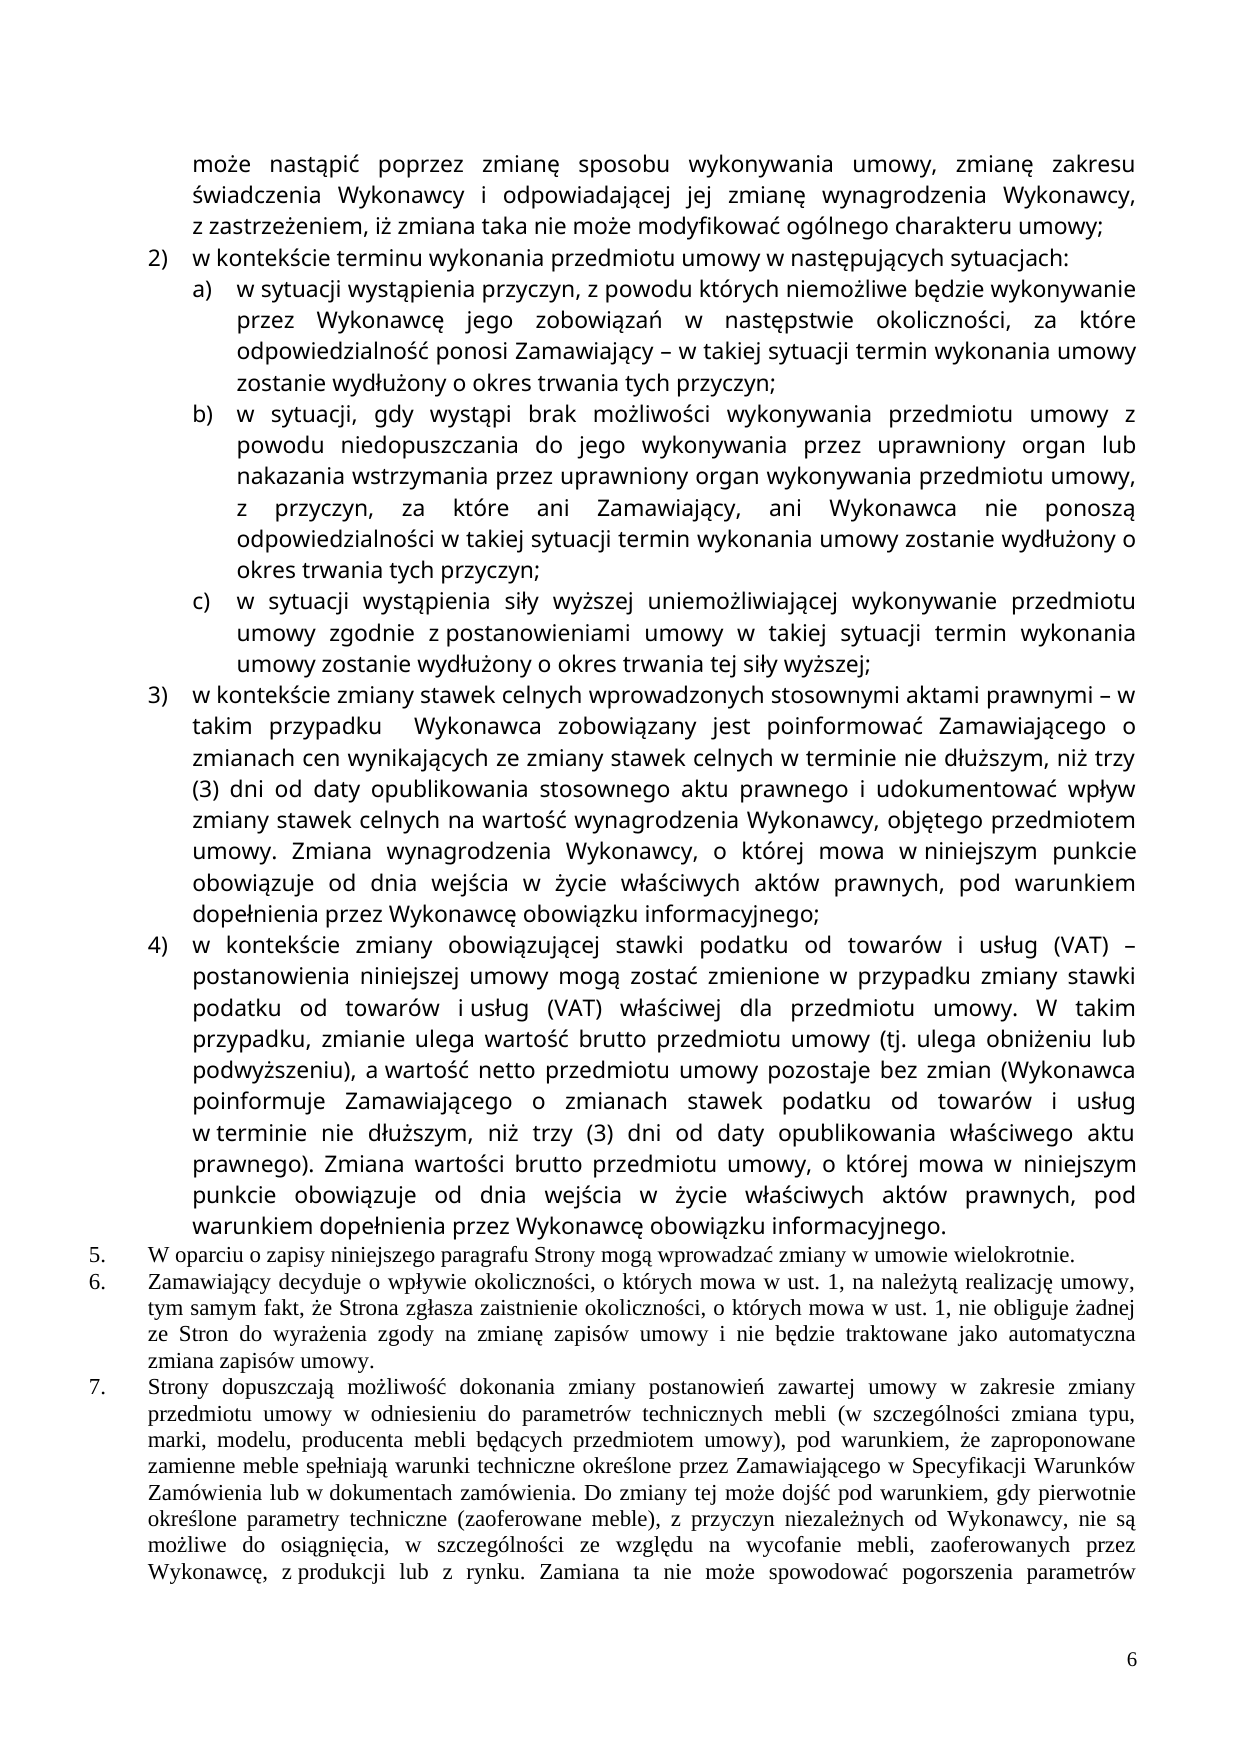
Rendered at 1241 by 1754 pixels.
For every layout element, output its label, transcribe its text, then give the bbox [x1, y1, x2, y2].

list w sytuacji wystąpienia siły wyższej uniemożliwiającej wykonywanie przedmiotu umowy zgodnie z postanowieniami umowy w takiej sytuacji termin wykonania umowy zostanie wydłużony o okres trwania tej siły wyższej; [192, 585, 1137, 679]
list w kontekście zmiany obowiązującej stawki podatku od towarów i usług (VAT) – postanowienia niniejszej umowy mogą zostać zmienione w przypadku zmiany stawki podatku od towarów i usług (VAT) właściwej dla przedmiotu umowy. W takim przypadku, zmianie ulega wartość brutto przedmiotu umowy (tj. ulega obniżeniu lub podwyższeniu), a wartość netto przedmiotu umowy pozostaje bez zmian (Wykonawca poinformuje Zamawiającego o zmianach stawek podatku od towarów i usług w terminie nie dłuższym, niż trzy (3) dni od daty opublikowania właściwego aktu prawnego). Zmiana wartości brutto przedmiotu umowy, o której mowa w niniejszym punkcie obowiązuje od dnia wejścia w życie właściwych aktów prawnych, pod warunkiem dopełnienia przez Wykonawcę obowiązku informacyjnego. [148, 929, 1137, 1241]
list Zamawiający decyduje o wpływie okoliczności, o których mowa w ust. 1, na należytą realizację umowy, tym samym fakt, że Strona zgłasza zaistnienie okoliczności, o których mowa w ust. 1, nie obliguje żadnej ze Stron do wyrażenia zgody na zmianę zapisów umowy i nie będzie traktowane jako automatyczna zmiana zapisów umowy. [89, 1268, 1137, 1373]
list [148, 148, 1137, 241]
list w sytuacji, gdy wystąpi brak możliwości wykonywania przedmiotu umowy z powodu niedopuszczania do jego wykonywania przez uprawniony organ lub nakazania wstrzymania przez uprawniony organ wykonywania przedmiotu umowy, z przyczyn, za które ani Zamawiający, ani Wykonawca nie ponoszą odpowiedzialności w takiej sytuacji termin wykonania umowy zostanie wydłużony o okres trwania tych przyczyn; [192, 398, 1137, 585]
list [89, 1373, 1137, 1584]
list w kontekście terminu wykonania przedmiotu umowy w następujących sytuacjach: [148, 241, 1137, 273]
list w sytuacji wystąpienia przyczyn, z powodu których niemożliwe będzie wykonywanie przez Wykonawcę jego zobowiązań w następstwie okoliczności, za które odpowiedzialność ponosi Zamawiający – w takiej sytuacji termin wykonania umowy zostanie wydłużony o okres trwania tych przyczyn; [192, 273, 1137, 398]
list w kontekście zmiany stawek celnych wprowadzonych stosownymi aktami prawnymi – w takim przypadku Wykonawca zobowiązany jest poinformować Zamawiającego o zmianach cen wynikających ze zmiany stawek celnych w terminie nie dłuższym, niż trzy (3) dni od daty opublikowania stosownego aktu prawnego i udokumentować wpływ zmiany stawek celnych na wartość wynagrodzenia Wykonawcy, objętego przedmiotem umowy. Zmiana wynagrodzenia Wykonawcy, o której mowa w niniejszym punkcie obowiązuje od dnia wejścia w życie właściwych aktów prawnych, pod warunkiem dopełnienia przez Wykonawcę obowiązku informacyjnego; [148, 679, 1137, 929]
list W oparciu o zapisy niniejszego paragrafu Strony mogą wprowadzać zmiany w umowie wielokrotnie. [89, 1241, 1137, 1268]
